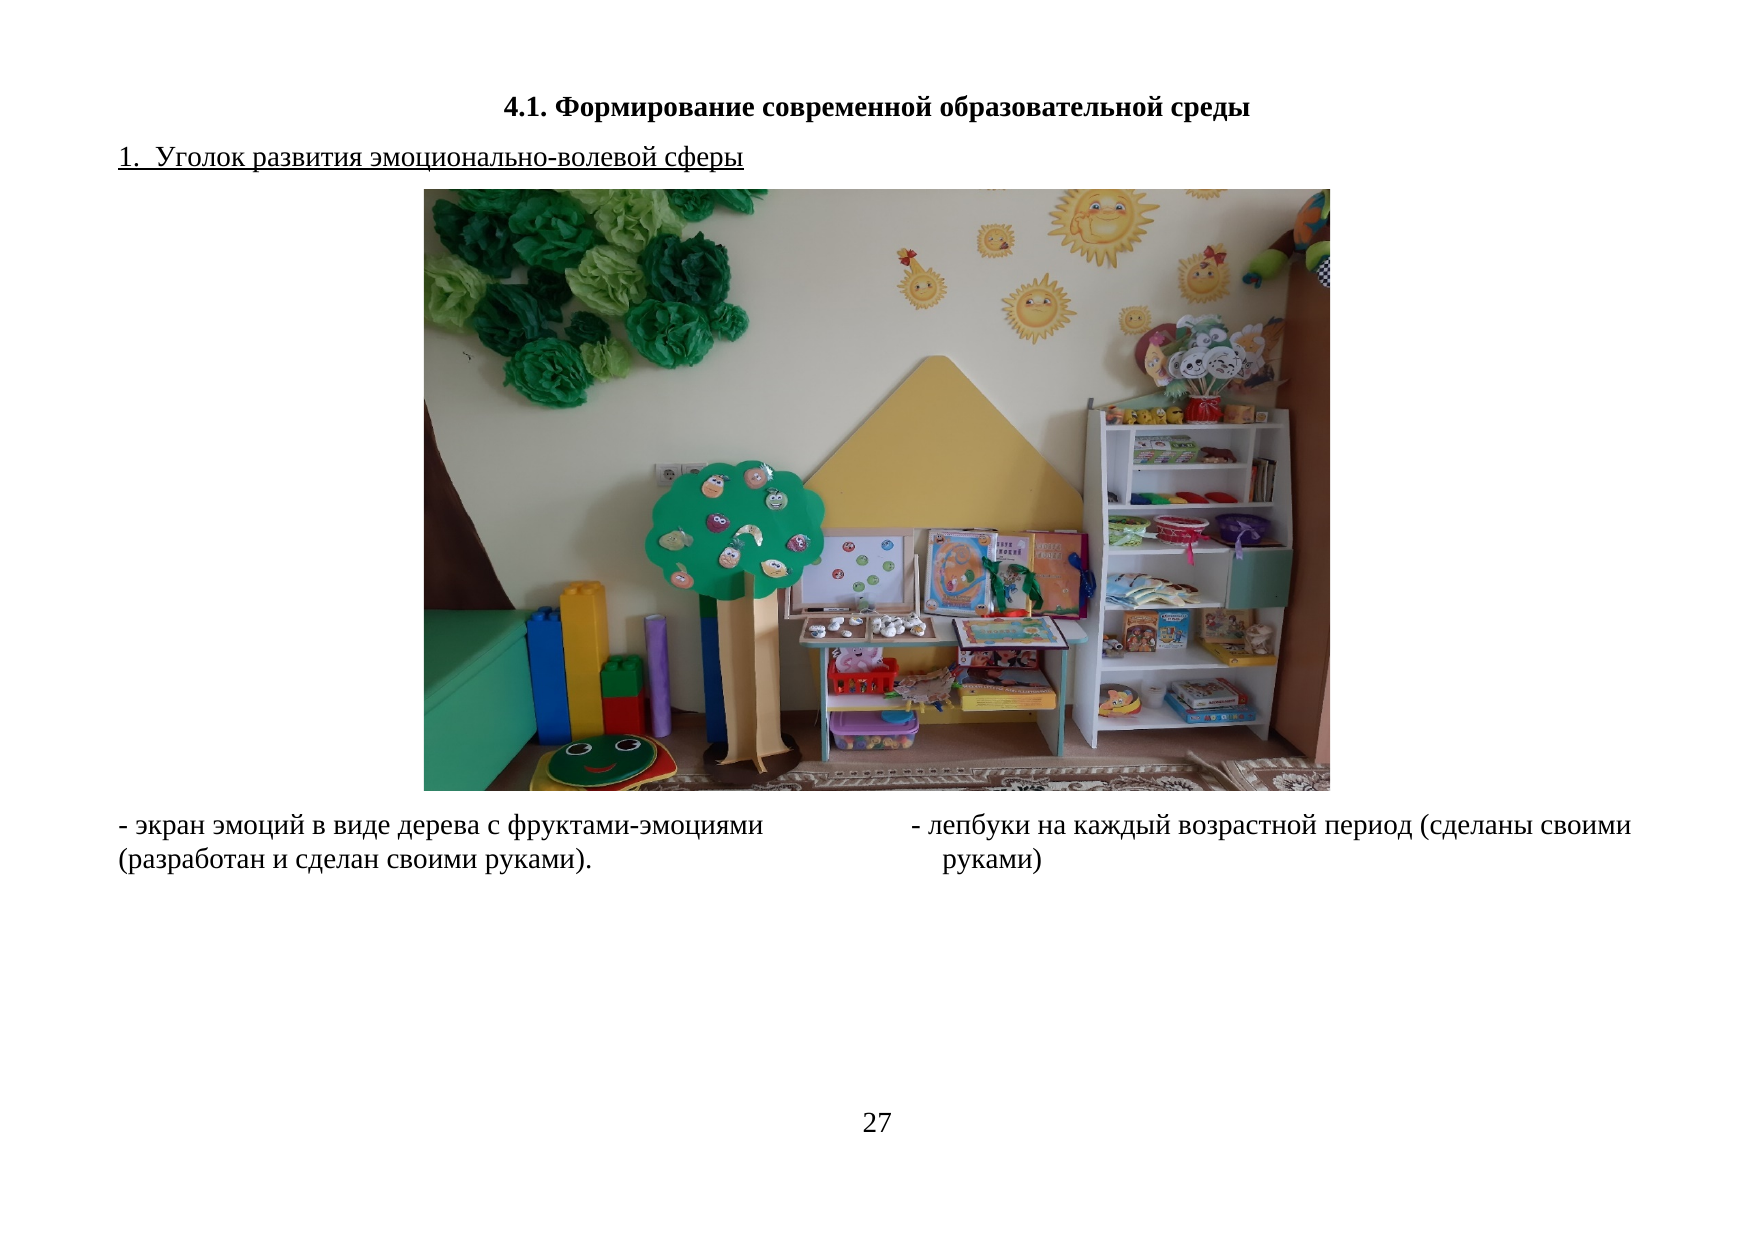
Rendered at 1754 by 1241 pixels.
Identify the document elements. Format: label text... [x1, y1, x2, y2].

text 4.1. Формирование современной образовательной среды [118, 89, 1636, 122]
text - экран эмоций в виде дерева с фруктами-эмоциями - лепбуки на каждый возрастной период (сделаны своими (разработан и сделан своими руками). руками) [118, 807, 1636, 874]
picture [423, 189, 1330, 791]
text 1. Уголок развития эмоционально-волевой сферы [118, 139, 1636, 172]
